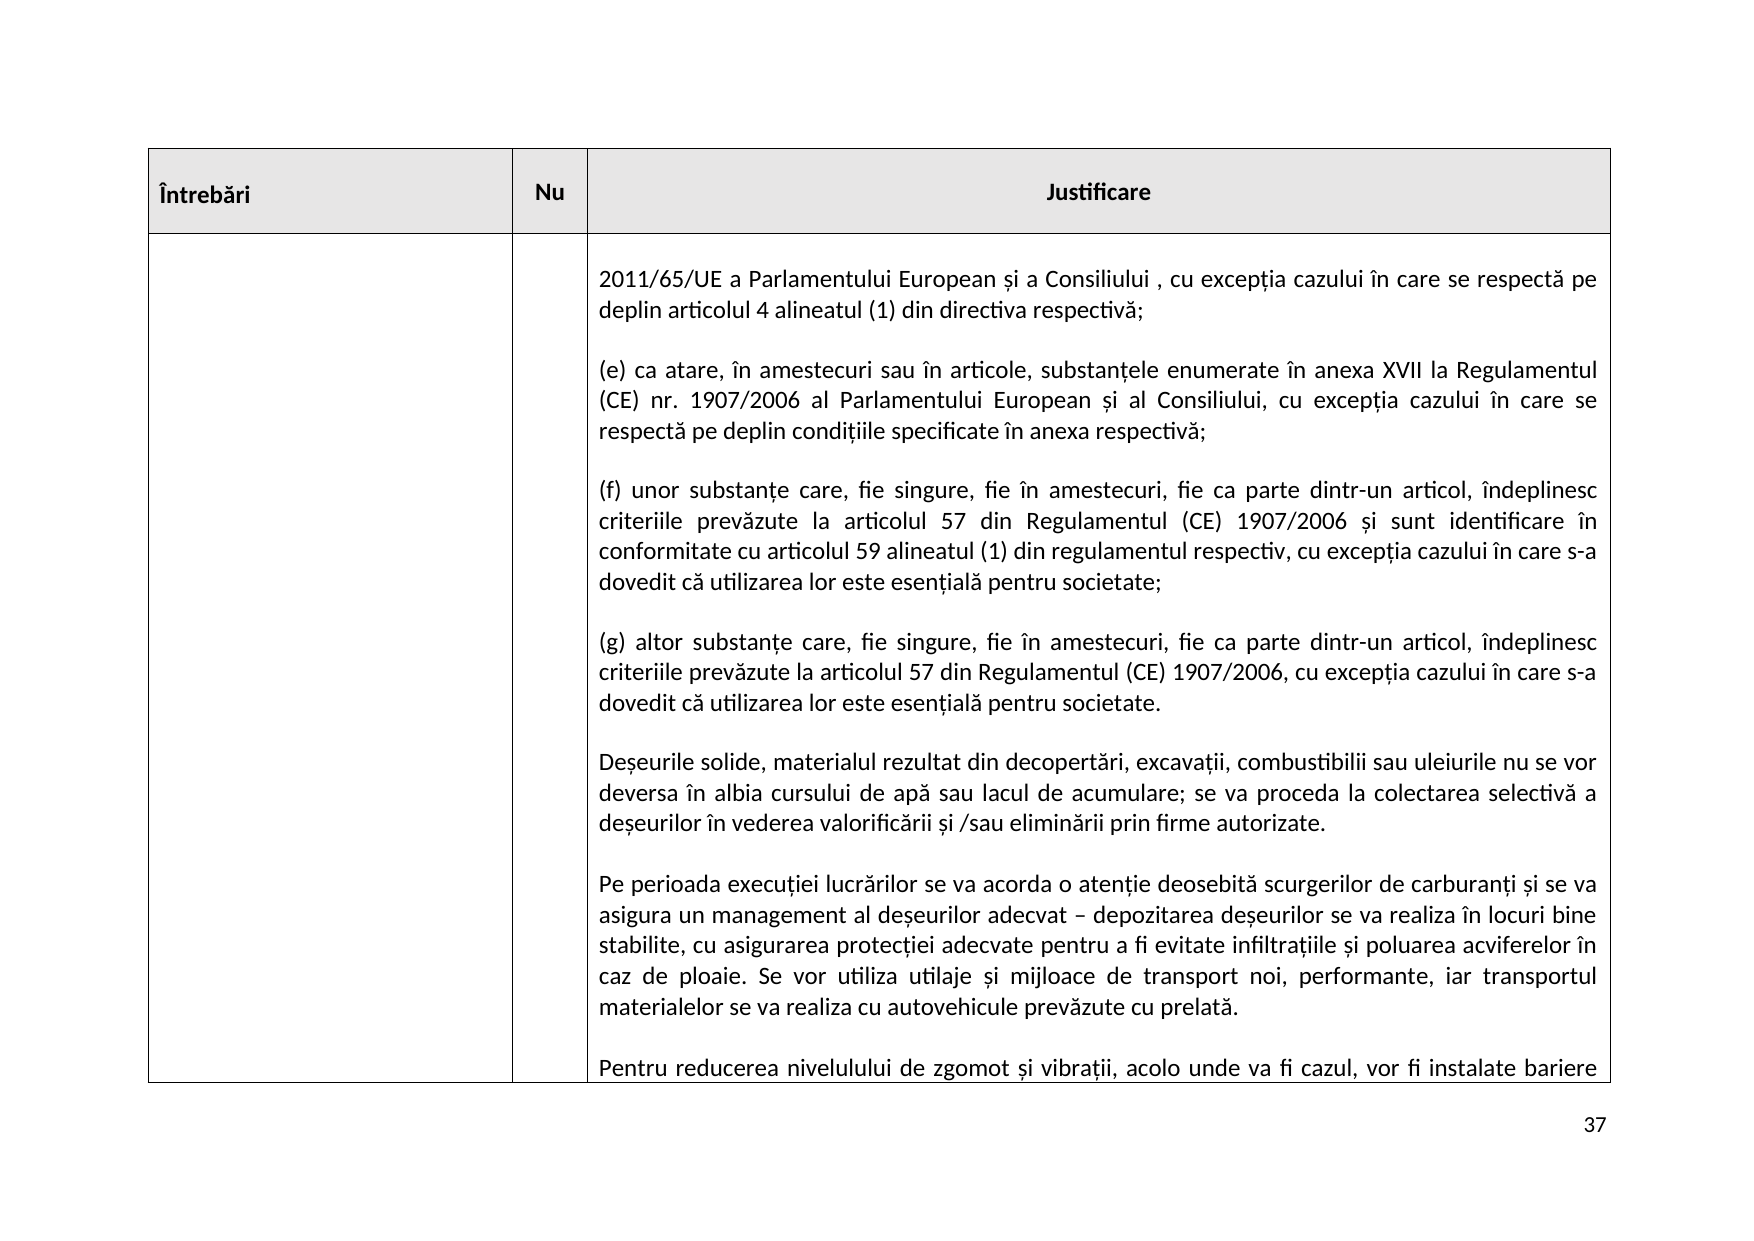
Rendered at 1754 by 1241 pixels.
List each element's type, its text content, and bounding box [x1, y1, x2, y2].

table_cell [513, 234, 587, 1082]
table_header Întrebări [149, 149, 512, 233]
table_header Justificare [588, 149, 1610, 233]
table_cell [588, 234, 1610, 1082]
table_header Nu [513, 149, 587, 233]
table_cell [149, 234, 512, 1082]
